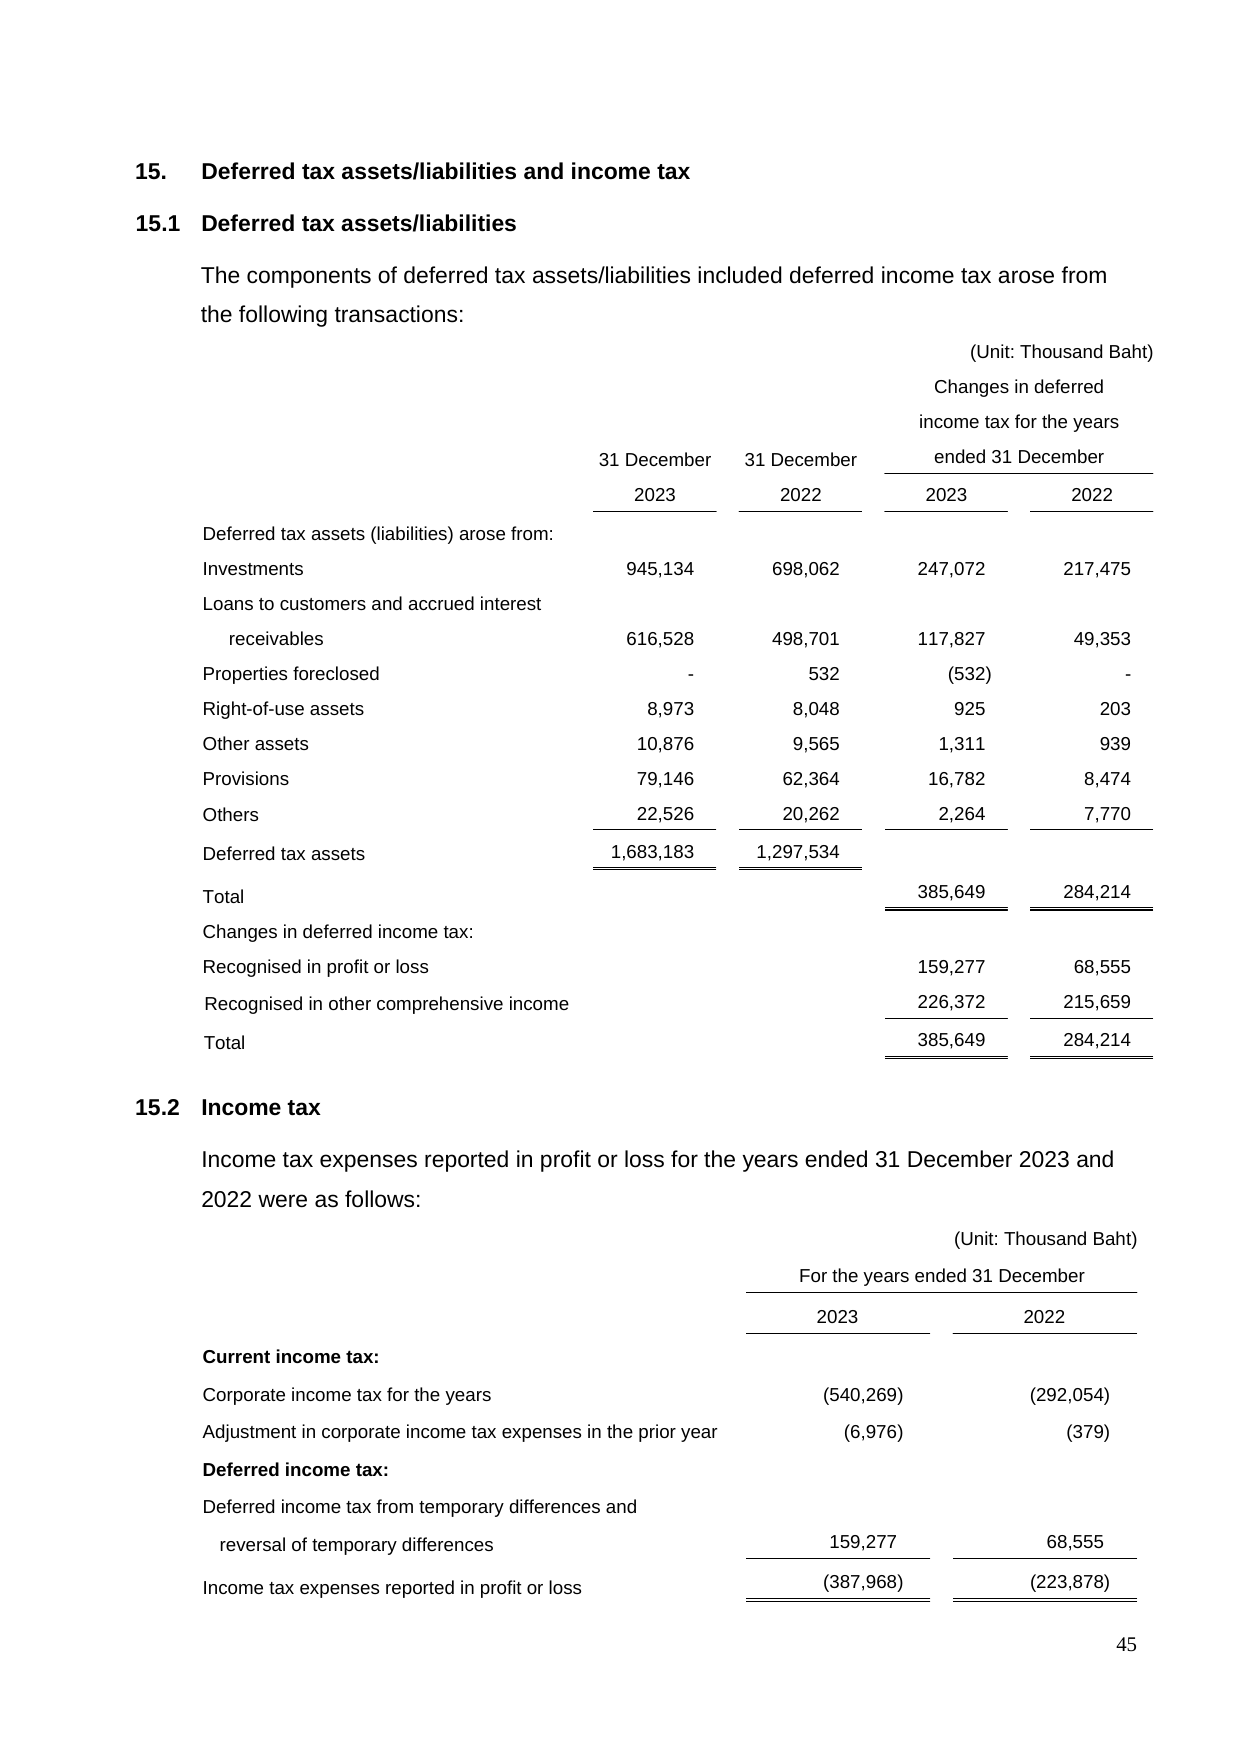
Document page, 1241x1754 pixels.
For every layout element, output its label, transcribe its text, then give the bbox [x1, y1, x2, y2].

text 15.2 Income tax [135, 1084, 1137, 1123]
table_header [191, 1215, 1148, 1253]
text 15.1 Deferred tax assets/liabilities [135, 199, 1137, 239]
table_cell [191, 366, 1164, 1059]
text The components of deferred tax assets/liabilities included deferred income tax arose from the following transactions: [135, 252, 1137, 331]
text Income tax expenses reported in profit or loss for the years ended 31 December 2023 and 2022 were as follows: [135, 1136, 1137, 1215]
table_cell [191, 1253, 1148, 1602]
subtitle Deferred tax assets/liabilities and income tax [135, 147, 1137, 187]
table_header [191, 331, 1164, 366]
